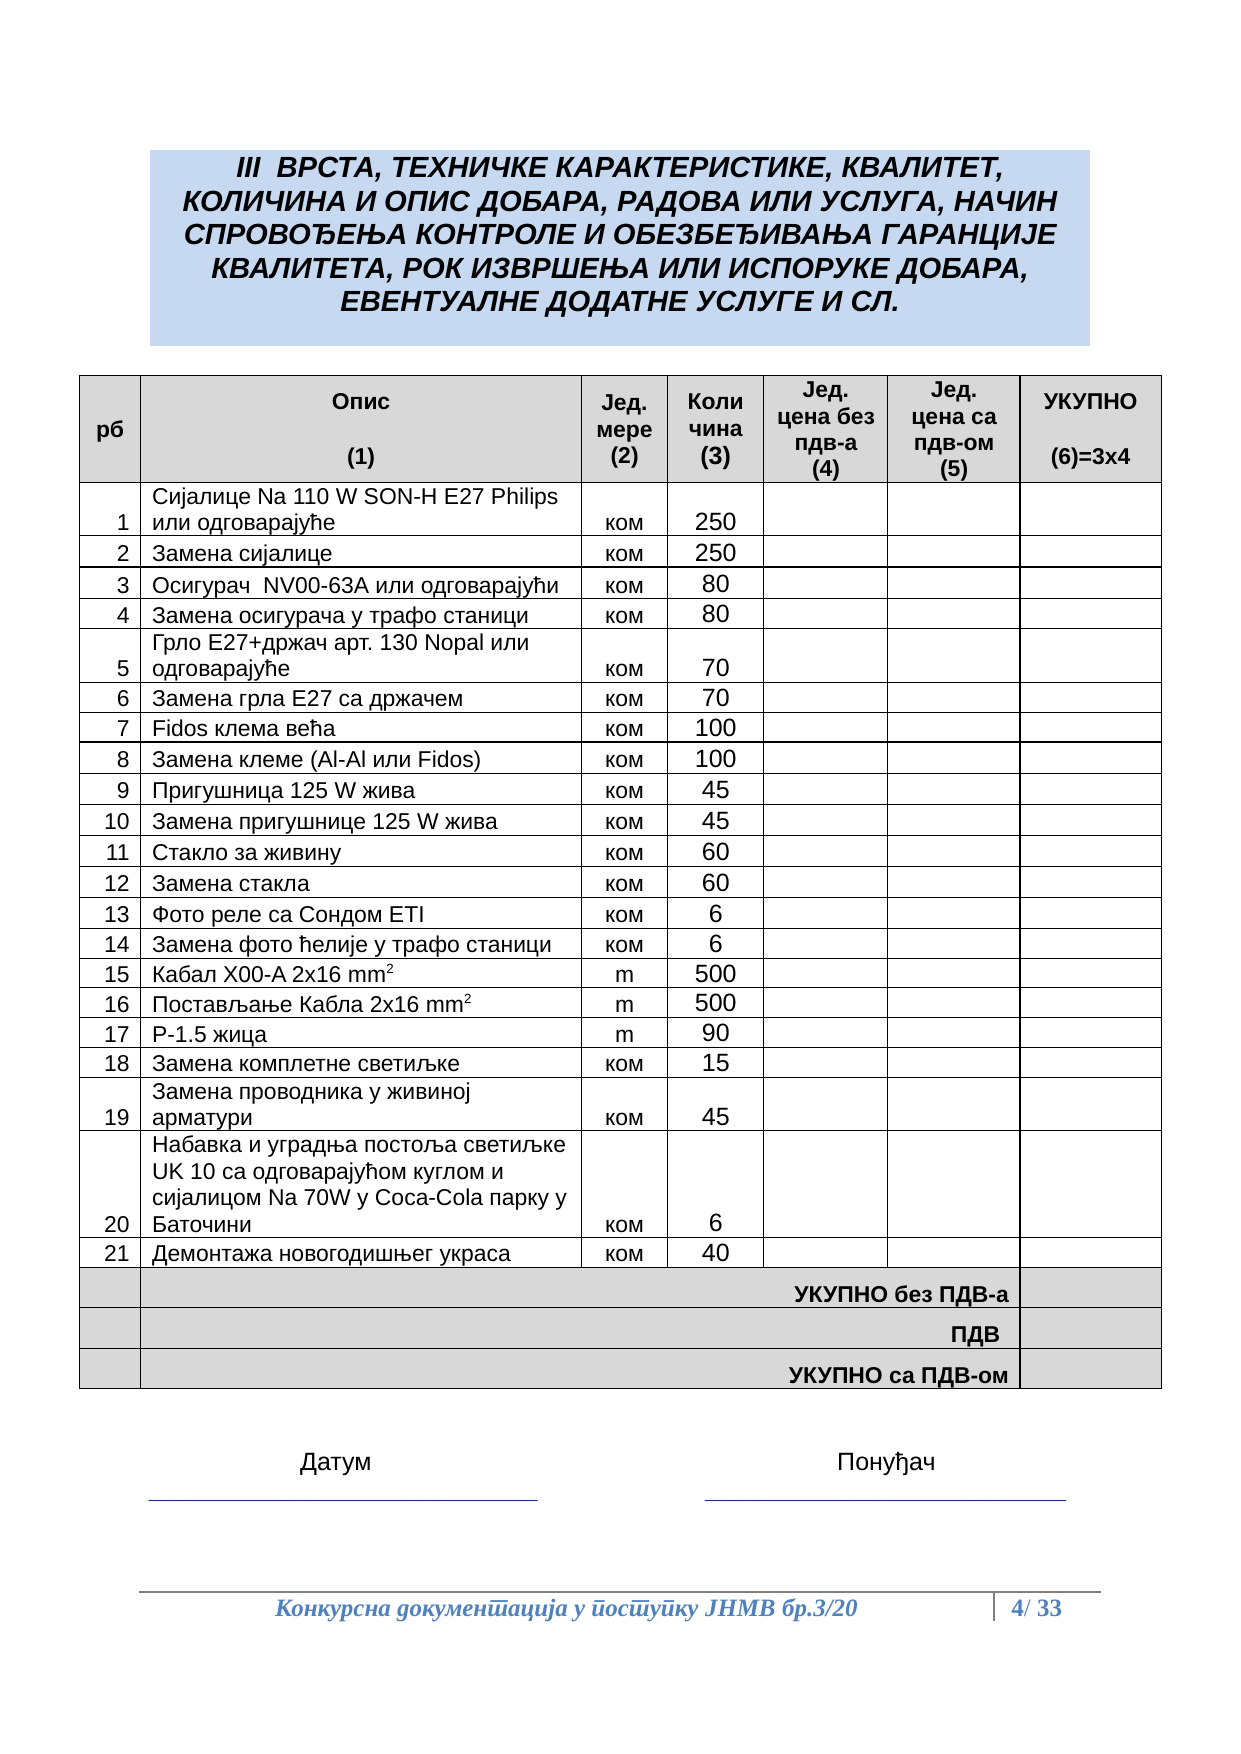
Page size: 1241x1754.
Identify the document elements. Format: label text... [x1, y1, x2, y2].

table_cell [1021, 1131, 1161, 1237]
table_cell 100 [668, 743, 763, 772]
table_cell ком [582, 1048, 667, 1077]
table_cell 6 [668, 1131, 763, 1237]
table_cell [1021, 1078, 1161, 1130]
table_cell [764, 1048, 887, 1077]
table_cell [888, 629, 1019, 682]
table_cell Замена пригушнице 125 W жива [141, 805, 581, 834]
table_cell 60 [668, 836, 763, 866]
table_cell [888, 898, 1019, 928]
table_cell ком [582, 929, 667, 957]
table_cell 70 [668, 683, 763, 712]
table_cell 1 [80, 483, 140, 535]
table_cell 7 [80, 713, 140, 741]
table_cell [764, 774, 887, 803]
table_cell [888, 536, 1019, 566]
table_cell [1021, 805, 1161, 834]
table_cell m [582, 959, 667, 987]
table_cell 21 [80, 1238, 140, 1267]
table_cell [80, 1308, 140, 1348]
table_cell [1021, 988, 1161, 1017]
table_cell m [582, 1018, 667, 1047]
text ____________________________ __________________________ [150, 1476, 1090, 1504]
table_cell 60 [668, 867, 763, 897]
table_cell ком [582, 898, 667, 928]
table_cell [764, 599, 887, 628]
table_cell [764, 483, 887, 535]
table_cell [1021, 599, 1161, 628]
table_cell 6 [668, 929, 763, 957]
table_cell 45 [668, 805, 763, 834]
table_cell [764, 743, 887, 772]
table_cell [888, 929, 1019, 957]
table_cell УКУПНО без ПДВ-а [141, 1268, 1019, 1307]
table_cell 19 [80, 1078, 140, 1130]
table_cell [888, 774, 1019, 803]
table_cell [888, 568, 1019, 598]
table_cell 6 [668, 898, 763, 928]
table_cell [1021, 1268, 1161, 1307]
table_cell ПДВ [141, 1308, 1019, 1348]
table_cell [888, 1131, 1019, 1237]
table_cell ком [582, 568, 667, 598]
table_cell [1021, 483, 1161, 535]
table_header Коли чина (3) [668, 376, 763, 482]
table_cell 12 [80, 867, 140, 897]
table_cell Замена сијалице [141, 536, 581, 566]
table_cell Замена комплетне светиљке [141, 1048, 581, 1077]
table_cell 15 [668, 1048, 763, 1077]
table_cell ком [582, 483, 667, 535]
table_cell [764, 1078, 887, 1130]
table_cell 250 [668, 483, 763, 535]
table_cell m [582, 988, 667, 1017]
table_cell Замена грла Е27 са држачем [141, 683, 581, 712]
table_cell Кабал X00-A 2x16 mm2 [141, 959, 581, 987]
table_cell ком [582, 867, 667, 897]
table_cell Набавка и уградња постоља светиљке UK 10 са одговарајућом куглом и сијалицом Na 70W у Coca-Cola парку у Баточини [141, 1131, 581, 1237]
table_cell [888, 599, 1019, 628]
table_cell 500 [668, 959, 763, 987]
table_cell [764, 629, 887, 682]
table_cell [764, 898, 887, 928]
table_cell 80 [668, 599, 763, 628]
table_cell 16 [80, 988, 140, 1017]
table_cell [888, 483, 1019, 535]
table_cell [1021, 867, 1161, 897]
table_cell 3 [80, 568, 140, 598]
table_cell Пригушница 125 W жива [141, 774, 581, 803]
table_cell 18 [80, 1048, 140, 1077]
table_cell 80 [668, 568, 763, 598]
table_header УКУПНО (6)=3х4 [1021, 376, 1161, 482]
table_cell [764, 867, 887, 897]
table_cell 100 [668, 713, 763, 741]
table_cell [764, 713, 887, 741]
table_cell 15 [80, 959, 140, 987]
table_header Јед. цена са пдв-ом (5) [888, 376, 1019, 482]
table_cell [1021, 713, 1161, 741]
table_cell 90 [668, 1018, 763, 1047]
table_cell [764, 536, 887, 566]
text Датум Понуђач [225, 1447, 1090, 1476]
table_cell Р-1.5 жица [141, 1018, 581, 1047]
table_cell 8 [80, 743, 140, 772]
table_cell [888, 1048, 1019, 1077]
table_cell [1021, 1048, 1161, 1077]
table_cell 40 [668, 1238, 763, 1267]
table_cell УКУПНО са ПДВ-ом [141, 1349, 1019, 1388]
table_cell ком [582, 536, 667, 566]
table_cell [888, 867, 1019, 897]
table_cell 250 [668, 536, 763, 566]
table_cell 5 [80, 629, 140, 682]
table_cell [1021, 743, 1161, 772]
table_cell 45 [668, 1078, 763, 1130]
table_cell [888, 683, 1019, 712]
table_cell ком [582, 1078, 667, 1130]
table_cell [1021, 683, 1161, 712]
table_cell Oсигурач NV00-63A или одговарајући [141, 568, 581, 598]
table_cell 4 [80, 599, 140, 628]
table_cell [1021, 1238, 1161, 1267]
table_cell [888, 988, 1019, 1017]
table_cell [764, 836, 887, 866]
table_cell [888, 1018, 1019, 1047]
table_cell 45 [668, 774, 763, 803]
table_cell ком [582, 599, 667, 628]
table_cell Замена фото ћелије у трафо станици [141, 929, 581, 957]
table_cell [764, 1018, 887, 1047]
table_cell ком [582, 629, 667, 682]
table_cell Замена клеме (Al-Аl или Fidos) [141, 743, 581, 772]
table_cell [888, 836, 1019, 866]
table_header Јед. мере (2) [582, 376, 667, 482]
table_cell 70 [668, 629, 763, 682]
table_header рб [80, 376, 140, 482]
table_cell ком [582, 1238, 667, 1267]
table_cell [1021, 774, 1161, 803]
table_cell 14 [80, 929, 140, 957]
table_cell [764, 988, 887, 1017]
table_cell ком [582, 743, 667, 772]
table_cell [764, 1131, 887, 1237]
table_cell Замена осигурача у трафо станици [141, 599, 581, 628]
table_cell Фото реле са Сондом ЕТI [141, 898, 581, 928]
table_cell ком [582, 713, 667, 741]
text III ВРСТА, ТЕХНИЧКЕ КАРАКТЕРИСТИКЕ, КВАЛИТЕТ, КОЛИЧИНА И ОПИС ДОБАРА, РАДОВА ИЛИ УСЛУГА, НАЧИН СПРОВОЂЕЊА КОНТРОЛЕ И ОБЕЗБЕЂИВАЊА ГАРАНЦИЈЕ КВАЛИТЕТА, РОК ИЗВРШЕЊА ИЛИ ИСПОРУКЕ ДОБАРА, ЕВЕНТУАЛНЕ ДОДАТНЕ УСЛУГЕ И СЛ. [150, 150, 1090, 318]
table_cell 13 [80, 898, 140, 928]
table_header Опис (1) [141, 376, 581, 482]
table_cell [1021, 959, 1161, 987]
table_cell ком [582, 774, 667, 803]
table_cell ком [582, 1131, 667, 1237]
table_cell [80, 1349, 140, 1388]
table_cell [1021, 1349, 1161, 1388]
table_cell [1021, 1308, 1161, 1348]
table_cell [1021, 629, 1161, 682]
table_cell Стакло за живину [141, 836, 581, 866]
table_cell 10 [80, 805, 140, 834]
table_cell [888, 743, 1019, 772]
table_cell Постављање Кабла 2x16 mm2 [141, 988, 581, 1017]
table_cell Грло Е27+држач арт. 130 Nopal или одговарајуће [141, 629, 581, 682]
table_cell 6 [80, 683, 140, 712]
table_cell 2 [80, 536, 140, 566]
table_cell [1021, 1018, 1161, 1047]
table_cell ком [582, 836, 667, 866]
table_cell [888, 1078, 1019, 1130]
table_cell [1021, 536, 1161, 566]
table_cell [764, 805, 887, 834]
table_cell Замена проводника у живиној арматури [141, 1078, 581, 1130]
table_cell [764, 568, 887, 598]
table_cell [80, 1268, 140, 1307]
table_cell Fidos клема већа [141, 713, 581, 741]
table_cell Сијалице Na 110 W SON-H E27 Philips или одговарајуће [141, 483, 581, 535]
table_cell 17 [80, 1018, 140, 1047]
table_cell [764, 929, 887, 957]
table_cell 500 [668, 988, 763, 1017]
table_cell 9 [80, 774, 140, 803]
table_cell Демонтажа новогодишњег украса [141, 1238, 581, 1267]
table_cell 20 [80, 1131, 140, 1237]
table_cell Замена стакла [141, 867, 581, 897]
table_cell ком [582, 683, 667, 712]
table_cell [764, 1238, 887, 1267]
table_cell 11 [80, 836, 140, 866]
table_cell [1021, 898, 1161, 928]
table_cell [1021, 929, 1161, 957]
table_cell [888, 1238, 1019, 1267]
table_cell [1021, 836, 1161, 866]
table_cell [764, 683, 887, 712]
table_cell [888, 805, 1019, 834]
table_cell [764, 959, 887, 987]
table_cell ком [582, 805, 667, 834]
table_cell [888, 713, 1019, 741]
table_cell [1021, 568, 1161, 598]
table_cell [888, 959, 1019, 987]
table_header Јед. цена без пдв-а (4) [764, 376, 887, 482]
